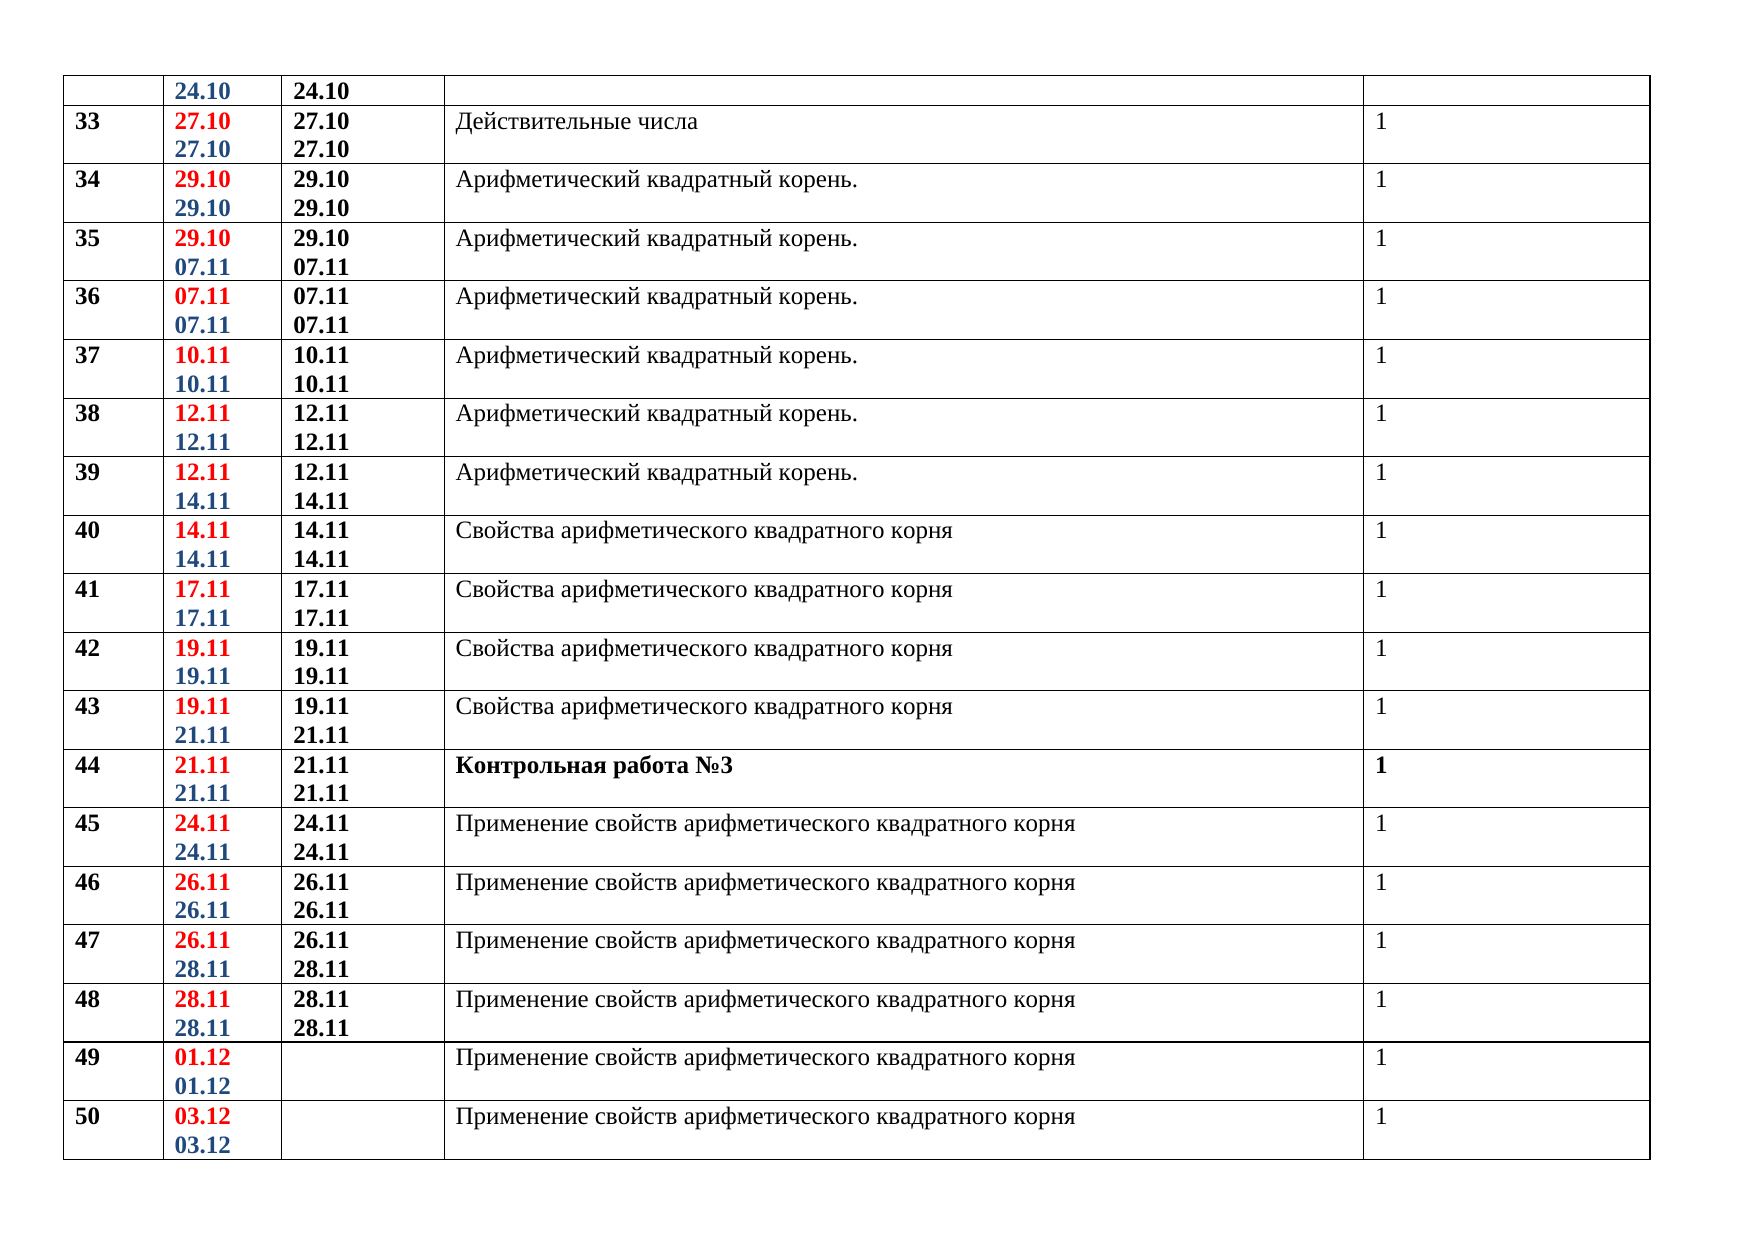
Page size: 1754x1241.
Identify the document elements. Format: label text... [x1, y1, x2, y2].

table_cell [282, 1043, 444, 1100]
table_cell 21.11 21.11 [282, 750, 444, 807]
table_cell 36 [64, 281, 163, 339]
table_cell 47 [64, 925, 163, 983]
table_cell 01.12 01.12 [164, 1043, 281, 1100]
table_cell 07.11 07.11 [164, 281, 281, 339]
table_cell 29.10 07.11 [282, 223, 444, 280]
table_cell 1 [1364, 1101, 1649, 1158]
table_cell 14.11 14.11 [164, 516, 281, 573]
table_cell Свойства арифметического квадратного корня [445, 633, 1363, 690]
table_cell 38 [64, 399, 163, 456]
table_cell 12.11 12.11 [164, 399, 281, 456]
table_cell 42 [64, 633, 163, 690]
table_cell 1 [1364, 457, 1649, 514]
table_cell 1 [1364, 1043, 1649, 1100]
table_cell 1 [1364, 750, 1649, 807]
table_cell Арифметический квадратный корень. [445, 340, 1363, 397]
table_cell 19.11 21.11 [282, 691, 444, 749]
table_cell 40 [64, 516, 163, 573]
table_cell 1 [1364, 516, 1649, 573]
table_cell 1 [1364, 984, 1649, 1041]
table_cell 19.11 19.11 [282, 633, 444, 690]
table_cell 1 [1364, 164, 1649, 222]
table_cell Арифметический квадратный корень. [445, 223, 1363, 280]
table_cell Применение свойств арифметического квадратного корня [445, 808, 1363, 866]
table_cell 1 [1364, 281, 1649, 339]
table_cell 41 [64, 574, 163, 632]
table_cell 12.11 12.11 [282, 399, 444, 456]
table_cell Арифметический квадратный корень. [445, 164, 1363, 222]
table_cell 26.11 26.11 [164, 867, 281, 924]
table_cell 46 [64, 867, 163, 924]
table_cell 17.11 17.11 [282, 574, 444, 632]
table_cell Арифметический квадратный корень. [445, 457, 1363, 514]
table_cell Контрольная работа №3 [445, 750, 1363, 807]
table_cell 50 [64, 1101, 163, 1158]
table_cell [282, 1101, 444, 1158]
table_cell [445, 76, 1363, 105]
table_cell 27.10 27.10 [164, 106, 281, 163]
table_cell 28.11 28.11 [164, 984, 281, 1041]
table_cell Действительные числа [445, 106, 1363, 163]
table_cell 39 [64, 457, 163, 514]
table_cell 19.11 19.11 [164, 633, 281, 690]
table_cell 1 [1364, 691, 1649, 749]
table_cell 1 [1364, 106, 1649, 163]
table_cell Применение свойств арифметического квадратного корня [445, 925, 1363, 983]
table_cell Свойства арифметического квадратного корня [445, 691, 1363, 749]
table_cell 19.11 21.11 [164, 691, 281, 749]
table_cell 26.11 28.11 [164, 925, 281, 983]
table_cell 49 [64, 1043, 163, 1100]
table_cell 48 [64, 984, 163, 1041]
table_cell 10.11 10.11 [164, 340, 281, 397]
table_cell 1 [1364, 574, 1649, 632]
table_cell 44 [64, 750, 163, 807]
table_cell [445, 1101, 1363, 1158]
table_cell Арифметический квадратный корень. [445, 399, 1363, 456]
table_cell 12.11 14.11 [282, 457, 444, 514]
table_cell 28.11 28.11 [282, 984, 444, 1041]
table_cell 1 [1364, 399, 1649, 456]
table_cell 35 [64, 223, 163, 280]
table_cell 10.11 10.11 [282, 340, 444, 397]
table_cell 37 [64, 340, 163, 397]
table_cell 1 [1364, 867, 1649, 924]
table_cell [445, 984, 1363, 1041]
table_cell 21.11 21.11 [164, 750, 281, 807]
table_cell 45 [64, 808, 163, 866]
table_cell 07.11 07.11 [282, 281, 444, 339]
table_cell 1 [1364, 76, 1649, 105]
table_cell 17.11 17.11 [164, 574, 281, 632]
table_cell 33 [64, 106, 163, 163]
table_cell 29.10 29.10 [282, 164, 444, 222]
table_cell 26.11 26.11 [282, 867, 444, 924]
table_cell 12.11 14.11 [164, 457, 281, 514]
table_cell Применение свойств арифметического квадратного корня [445, 867, 1363, 924]
table_cell 24.10 24.10 [164, 76, 281, 105]
table_cell 43 [64, 691, 163, 749]
table_cell 26.11 28.11 [282, 925, 444, 983]
table_cell Свойства арифметического квадратного корня [445, 516, 1363, 573]
table_cell 34 [64, 164, 163, 222]
table_cell 1 [1364, 223, 1649, 280]
table_cell 1 [1364, 808, 1649, 866]
table_cell 24.10 24.10 [282, 76, 444, 105]
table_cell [445, 1043, 1363, 1100]
table_cell 14.11 14.11 [282, 516, 444, 573]
table_cell 29.10 29.10 [164, 164, 281, 222]
table_cell Арифметический квадратный корень. [445, 281, 1363, 339]
table_cell 1 [1364, 633, 1649, 690]
table_cell 24.11 24.11 [282, 808, 444, 866]
table_cell Свойства арифметического квадратного корня [445, 574, 1363, 632]
table_cell 1 [1364, 340, 1649, 397]
table_cell 27.10 27.10 [282, 106, 444, 163]
table_cell 03.12 03.12 [164, 1101, 281, 1158]
table_cell 1 [1364, 925, 1649, 983]
table_cell 24.11 24.11 [164, 808, 281, 866]
table_cell 32 [64, 76, 163, 105]
table_cell 29.10 07.11 [164, 223, 281, 280]
